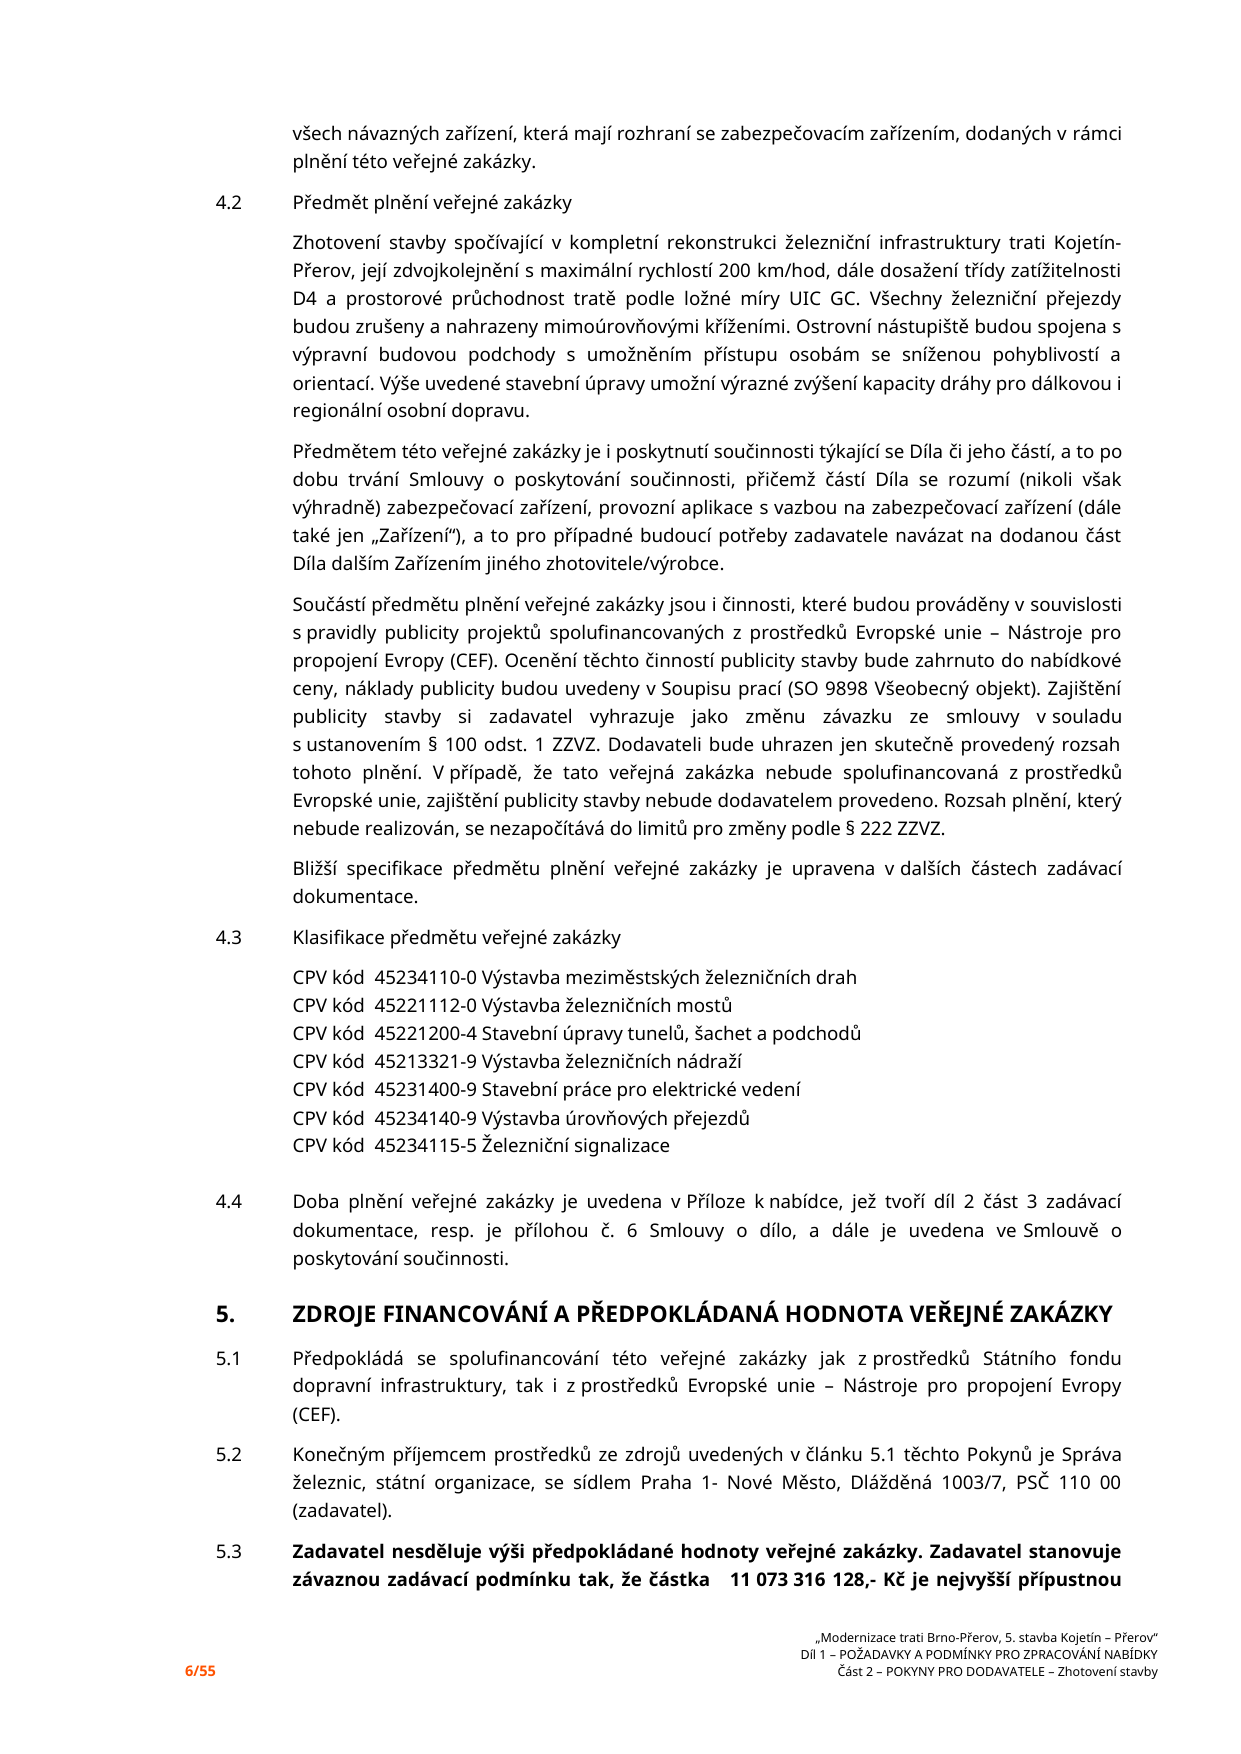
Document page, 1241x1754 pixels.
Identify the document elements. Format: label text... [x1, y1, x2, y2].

text CPV kód 45213321-9 Výstavba železničních nádraží [292, 1049, 1122, 1074]
text Doba plnění veřejné zakázky je uvedena v Příloze k nabídce, jež tvoří díl 2 část 3 zadávací dokumentace, resp. je přílohou č. 6 Smlouvy o dílo, a dále je uvedena ve Smlouvě o poskytování součinnosti. [216, 1189, 1122, 1270]
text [216, 1538, 1122, 1591]
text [292, 121, 1122, 174]
text ZDROJE FINANCOVÁNÍ a PŘEDPOKLÁDANÁ HODNOTA VEŘEJNÉ ZAKÁZKY [216, 1298, 1122, 1329]
text Součástí předmětu plnění veřejné zakázky jsou i činnosti, které budou prováděny v souvislosti s pravidly publicity projektů spolufinancovaných z prostředků Evropské unie – Nástroje pro propojení Evropy (CEF). Ocenění těchto činností publicity stavby bude zahrnuto do nabídkové ceny, náklady publicity budou uvedeny v Soupisu prací (SO 9898 Všeobecný objekt). Zajištění publicity stavby si zadavatel vyhrazuje jako změnu závazku ze smlouvy v souladu s ustanovením § 100 odst. 1 ZZVZ. Dodavateli bude uhrazen jen skutečně provedený rozsah tohoto plnění. V případě, že tato veřejná zakázka nebude spolufinancovaná z prostředků Evropské unie, zajištění publicity stavby nebude dodavatelem provedeno. Rozsah plnění, který nebude realizován, se nezapočítává do limitů pro změny podle § 222 ZZVZ. [292, 591, 1122, 841]
text Konečným příjemcem prostředků ze zdrojů uvedených v článku 5.1 těchto Pokynů je Správa železnic, státní organizace, se sídlem Praha 1- Nové Město, Dlážděná 1003/7, PSČ 110 00 (zadavatel). [216, 1441, 1122, 1523]
text Předpokládá se spolufinancování této veřejné zakázky jak z prostředků Státního fondu dopravní infrastruktury, tak i z prostředků Evropské unie – Nástroje pro propojení Evropy (CEF). [216, 1345, 1122, 1426]
text Předmět plnění veřejné zakázky [216, 189, 1122, 215]
text CPV kód 45231400-9 Stavební práce pro elektrické vedení [292, 1077, 1122, 1102]
text Klasifikace předmětu veřejné zakázky [216, 924, 1122, 950]
text Zhotovení stavby spočívající v kompletní rekonstrukci železniční infrastruktury trati Kojetín- Přerov, její zdvojkolejnění s maximální rychlostí 200 km/hod, dále dosažení třídy zatížitelnosti D4 a prostorové průchodnost tratě podle ložné míry UIC GC. Všechny železniční přejezdy budou zrušeny a nahrazeny mimoúrovňovými kříženími. Ostrovní nástupiště budou spojena s výpravní budovou podchody s umožněním přístupu osobám se sníženou pohyblivostí a orientací. Výše uvedené stavební úpravy umožní výrazné zvýšení kapacity dráhy pro dálkovou i regionální osobní dopravu. [292, 230, 1122, 423]
text CPV kód 45221200-4 Stavební úpravy tunelů, šachet a podchodů [292, 1021, 1122, 1046]
text CPV kód 45234110-0 Výstavba meziměstských železničních drah [292, 965, 1122, 990]
text Bližší specifikace předmětu plnění veřejné zakázky je upravena v dalších částech zadávací dokumentace. [292, 856, 1122, 909]
text CPV kód 45221112-0 Výstavba železničních mostů [292, 993, 1122, 1018]
text CPV kód 45234115-5 Železniční signalizace [292, 1133, 1122, 1158]
text CPV kód 45234140-9 Výstavba úrovňových přejezdů [292, 1105, 1122, 1130]
text Předmětem této veřejné zakázky je i poskytnutí součinnosti týkající se Díla či jeho částí, a to po dobu trvání Smlouvy o poskytování součinnosti, přičemž částí Díla se rozumí (nikoli však výhradně) zabezpečovací zařízení, provozní aplikace s vazbou na zabezpečovací zařízení (dále také jen „Zařízení“), a to pro případné budoucí potřeby zadavatele navázat na dodanou část Díla dalším Zařízením jiného zhotovitele/výrobce. [292, 533, 1122, 576]
